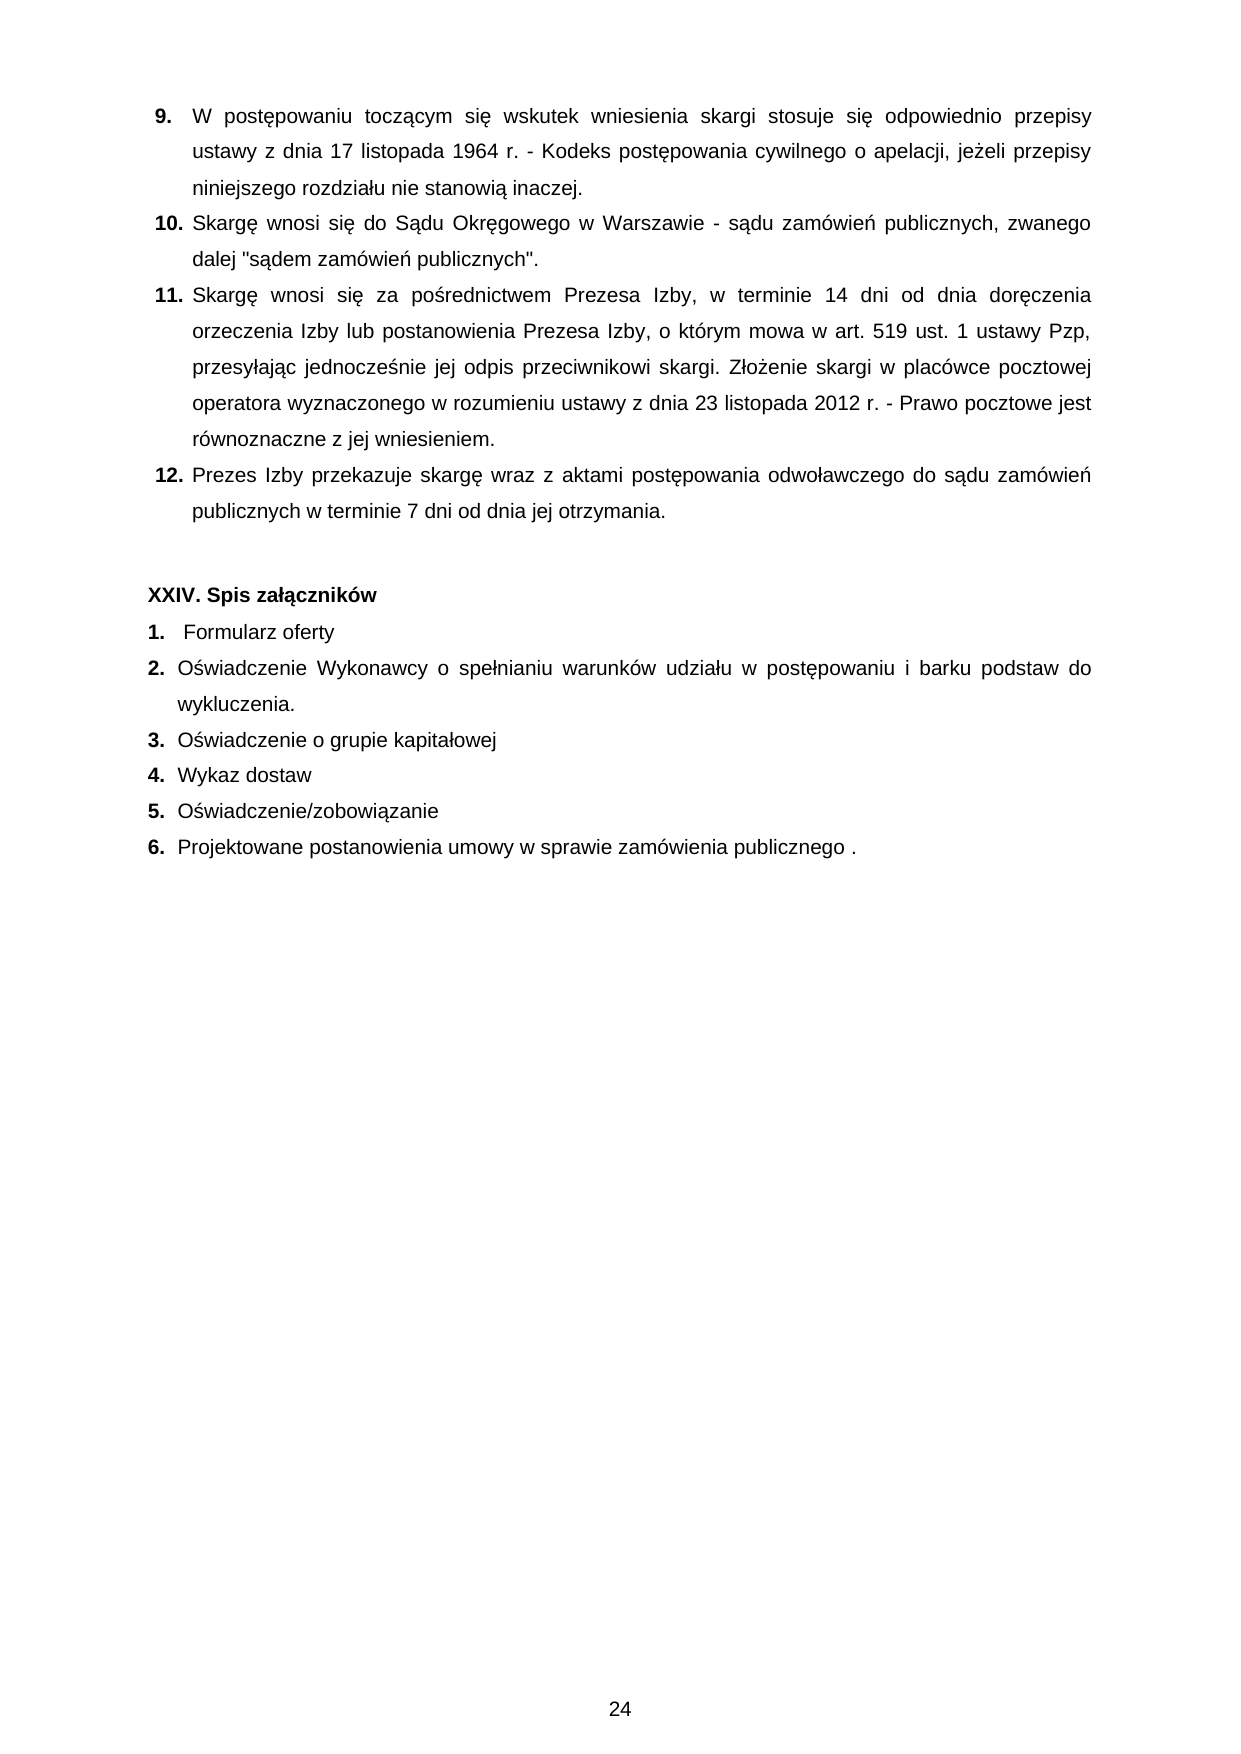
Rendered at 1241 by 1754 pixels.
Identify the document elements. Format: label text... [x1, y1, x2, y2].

list Skargę wnosi się za pośrednictwem Prezesa Izby, w terminie 14 dni od dnia doręczenia orzeczenia Izby lub postanowienia Prezesa Izby, o którym mowa w art. 519 ust. 1 ustawy Pzp, przesyłając jednocześnie jej odpis przeciwnikowi skargi. Złożenie skargi w placówce pocztowej operatora wyznaczonego w rozumieniu ustawy z dnia 23 listopada 2012 r. - Prawo pocztowe jest równoznaczne z jej wniesieniem. [154, 283, 1093, 451]
list Oświadczenie o grupie kapitałowej [148, 727, 1093, 751]
subtitle XXIV. Spis załączników [148, 583, 1093, 607]
list Skargę wnosi się do Sądu Okręgowego w Warszawie - sądu zamówień publicznych, zwanego dalej "sądem zamówień publicznych". [154, 211, 1093, 271]
list Wykaz dostaw [148, 763, 1093, 787]
list Oświadczenie Wykonawcy o spełnianiu warunków udziału w postępowaniu i barku podstaw do wykluczenia. [148, 656, 1093, 715]
list Projektowane postanowienia umowy w sprawie zamówienia publicznego . [148, 835, 1093, 859]
list Prezes Izby przekazuje skargę wraz z aktami postępowania odwoławczego do sądu zamówień publicznych w terminie 7 dni od dnia jej otrzymania. [155, 463, 1093, 523]
list Oświadczenie/zobowiązanie [148, 799, 1093, 823]
list W postępowaniu toczącym się wskutek wniesienia skargi stosuje się odpowiednio przepisy ustawy z dnia 17 listopada 1964 r. - Kodeks postępowania cywilnego o apelacji, jeżeli przepisy niniejszego rozdziału nie stanowią inaczej. [154, 103, 1093, 199]
list Formularz oferty [148, 619, 1093, 643]
